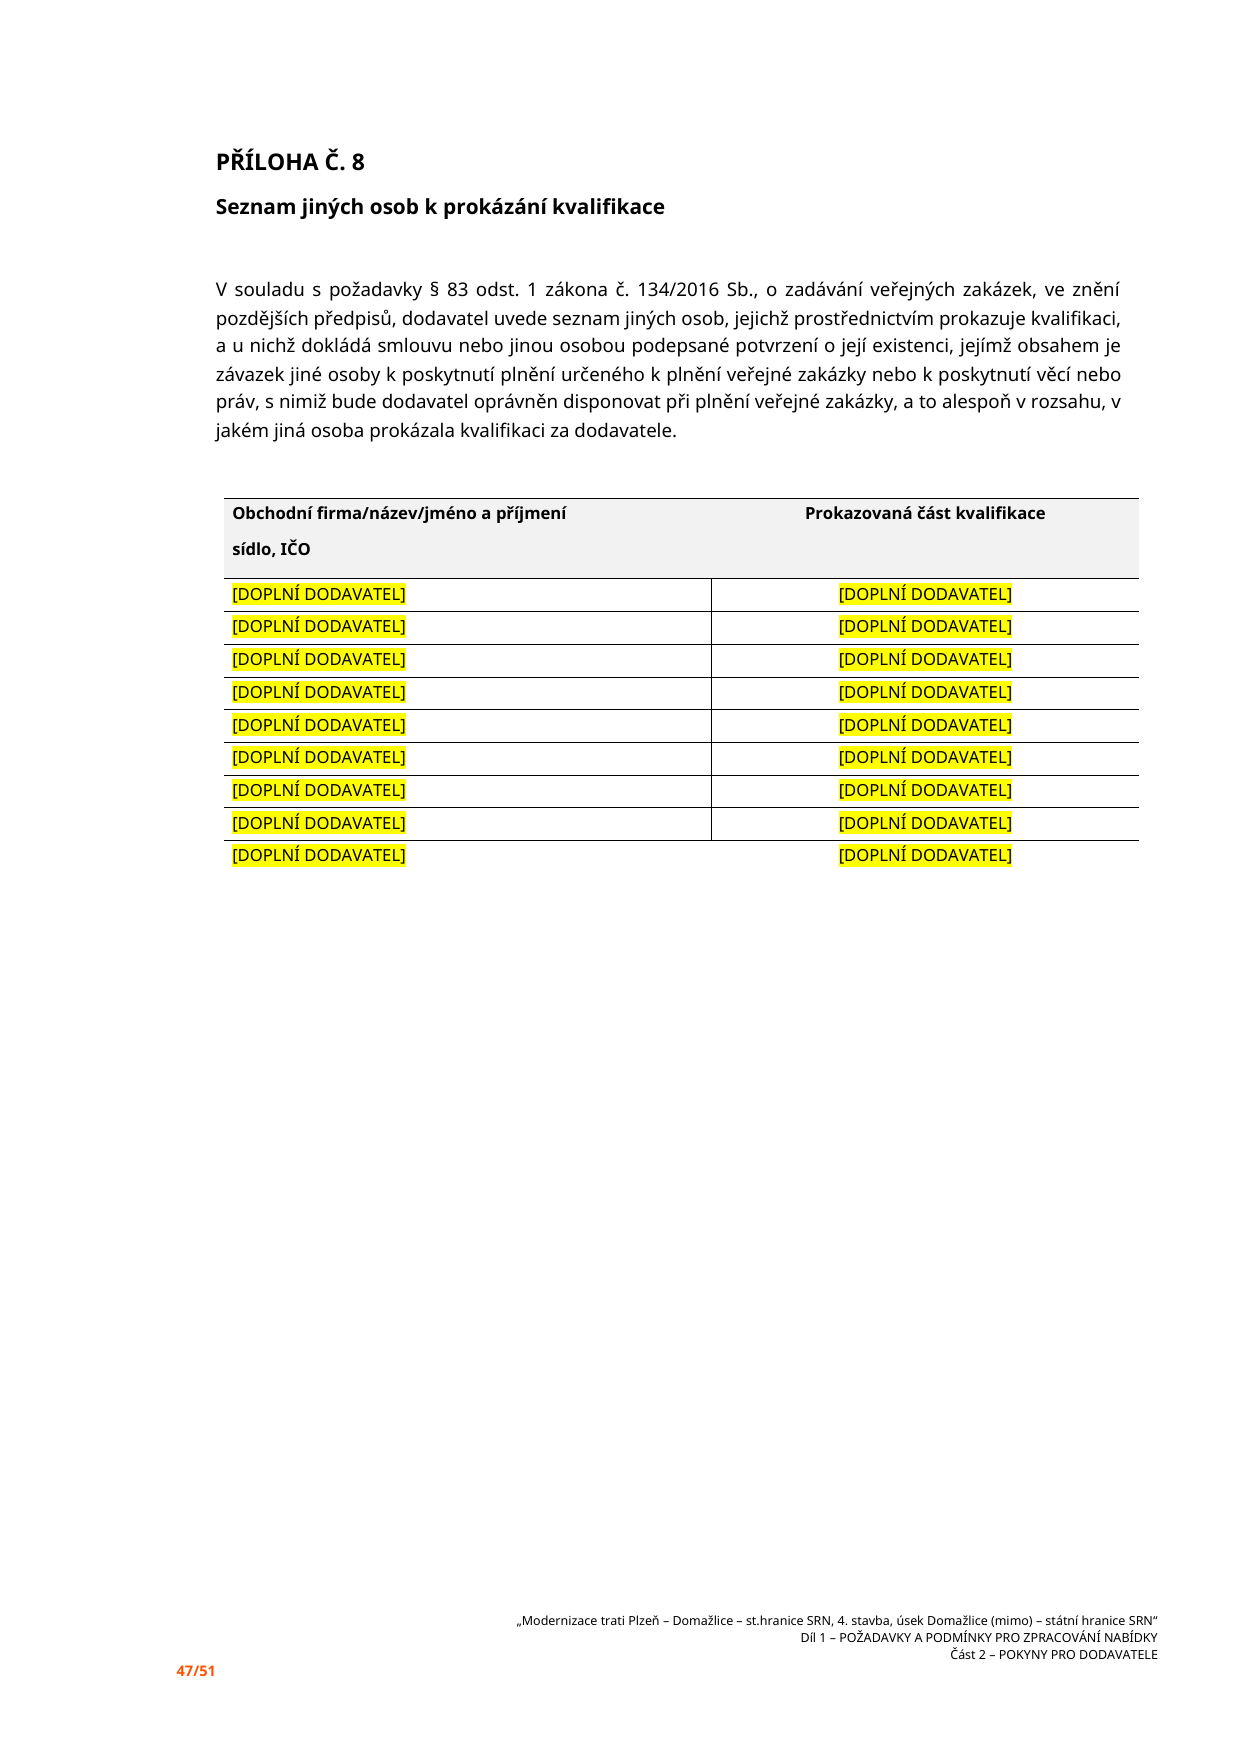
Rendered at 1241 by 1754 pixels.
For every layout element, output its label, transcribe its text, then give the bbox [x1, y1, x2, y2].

table_cell [DOPLNÍ DODAVATEL] [712, 678, 1139, 709]
table_cell [DOPLNÍ DODAVATEL] [224, 710, 711, 742]
table_cell [DOPLNÍ DODAVATEL] [712, 579, 1139, 611]
table_cell [DOPLNÍ DODAVATEL] [712, 645, 1139, 676]
table_cell [DOPLNÍ DODAVATEL] [224, 645, 711, 676]
table_cell [DOPLNÍ DODAVATEL] [224, 808, 711, 840]
table_cell [DOPLNÍ DODAVATEL] [712, 776, 1139, 807]
table_cell [DOPLNÍ DODAVATEL] [712, 743, 1139, 774]
table_cell [DOPLNÍ DODAVATEL] [224, 678, 711, 709]
table_cell [DOPLNÍ DODAVATEL] [712, 808, 1139, 840]
table_cell [DOPLNÍ DODAVATEL] [224, 841, 711, 873]
table_cell [DOPLNÍ DODAVATEL] [711, 841, 1139, 873]
table_cell [DOPLNÍ DODAVATEL] [224, 579, 711, 611]
text V souladu s požadavky § 83 odst. 1 zákona č. 134/2016 Sb., o zadávání veřejných zakázek, ve znění pozdějších předpisů, dodavatel uvede seznam jiných osob, jejichž prostřednictvím prokazuje kvalifikaci, a u nichž dokládá smlouvu nebo jinou osobou podepsané potvrzení o její existenci, jejímž obsahem je závazek jiné osoby k poskytnutí plnění určeného k plnění veřejné zakázky nebo k poskytnutí věcí nebo práv, s nimiž bude dodavatel oprávněn disponovat při plnění veřejné zakázky, a to alespoň v rozsahu, v jakém jiná osoba prokázala kvalifikaci za dodavatele. [216, 277, 1122, 442]
table_cell [DOPLNÍ DODAVATEL] [224, 743, 711, 774]
table_cell [DOPLNÍ DODAVATEL] [712, 710, 1139, 742]
text Příloha č. 8 [216, 146, 1122, 177]
table_cell [DOPLNÍ DODAVATEL] [712, 612, 1139, 644]
table_cell [DOPLNÍ DODAVATEL] [224, 776, 711, 807]
table_header Prokazovaná část kvalifikace [711, 499, 1139, 578]
text Seznam jiných osob k prokázání kvalifikace [216, 192, 1122, 221]
table_cell [DOPLNÍ DODAVATEL] [224, 612, 711, 644]
table_header Obchodní firma/název/jméno a příjmení sídlo, IČO [224, 499, 711, 578]
